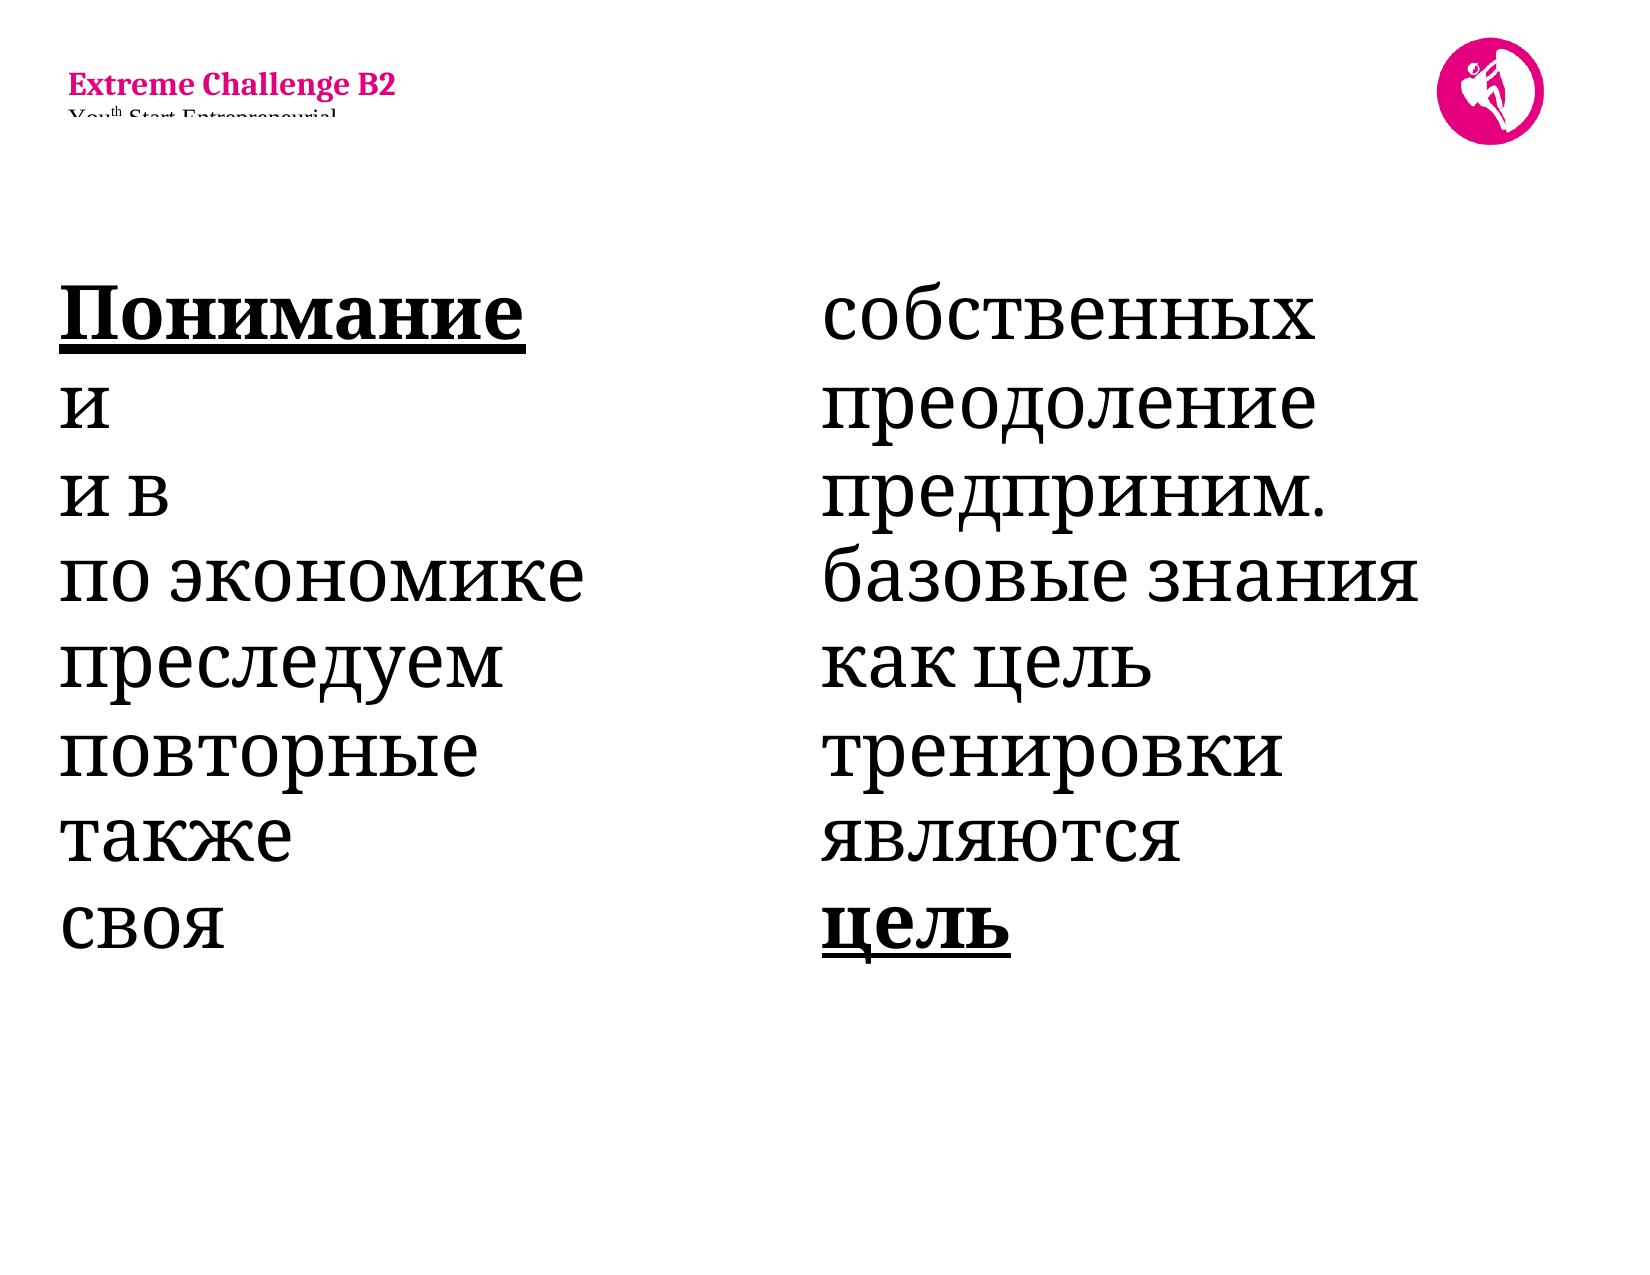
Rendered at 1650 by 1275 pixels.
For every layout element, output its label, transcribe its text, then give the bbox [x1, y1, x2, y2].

text повторные тренировки [59, 706, 1489, 794]
text по экономике базовые знания [59, 534, 1484, 620]
text Понимание собственных [59, 272, 1489, 358]
picture [1436, 37, 1544, 145]
subtitle и преодоление [59, 358, 1489, 446]
text и в предприним. [59, 446, 1489, 533]
text также являются [59, 794, 1489, 880]
text преследуем как цель [59, 620, 1248, 706]
text своя цель [59, 881, 1549, 967]
